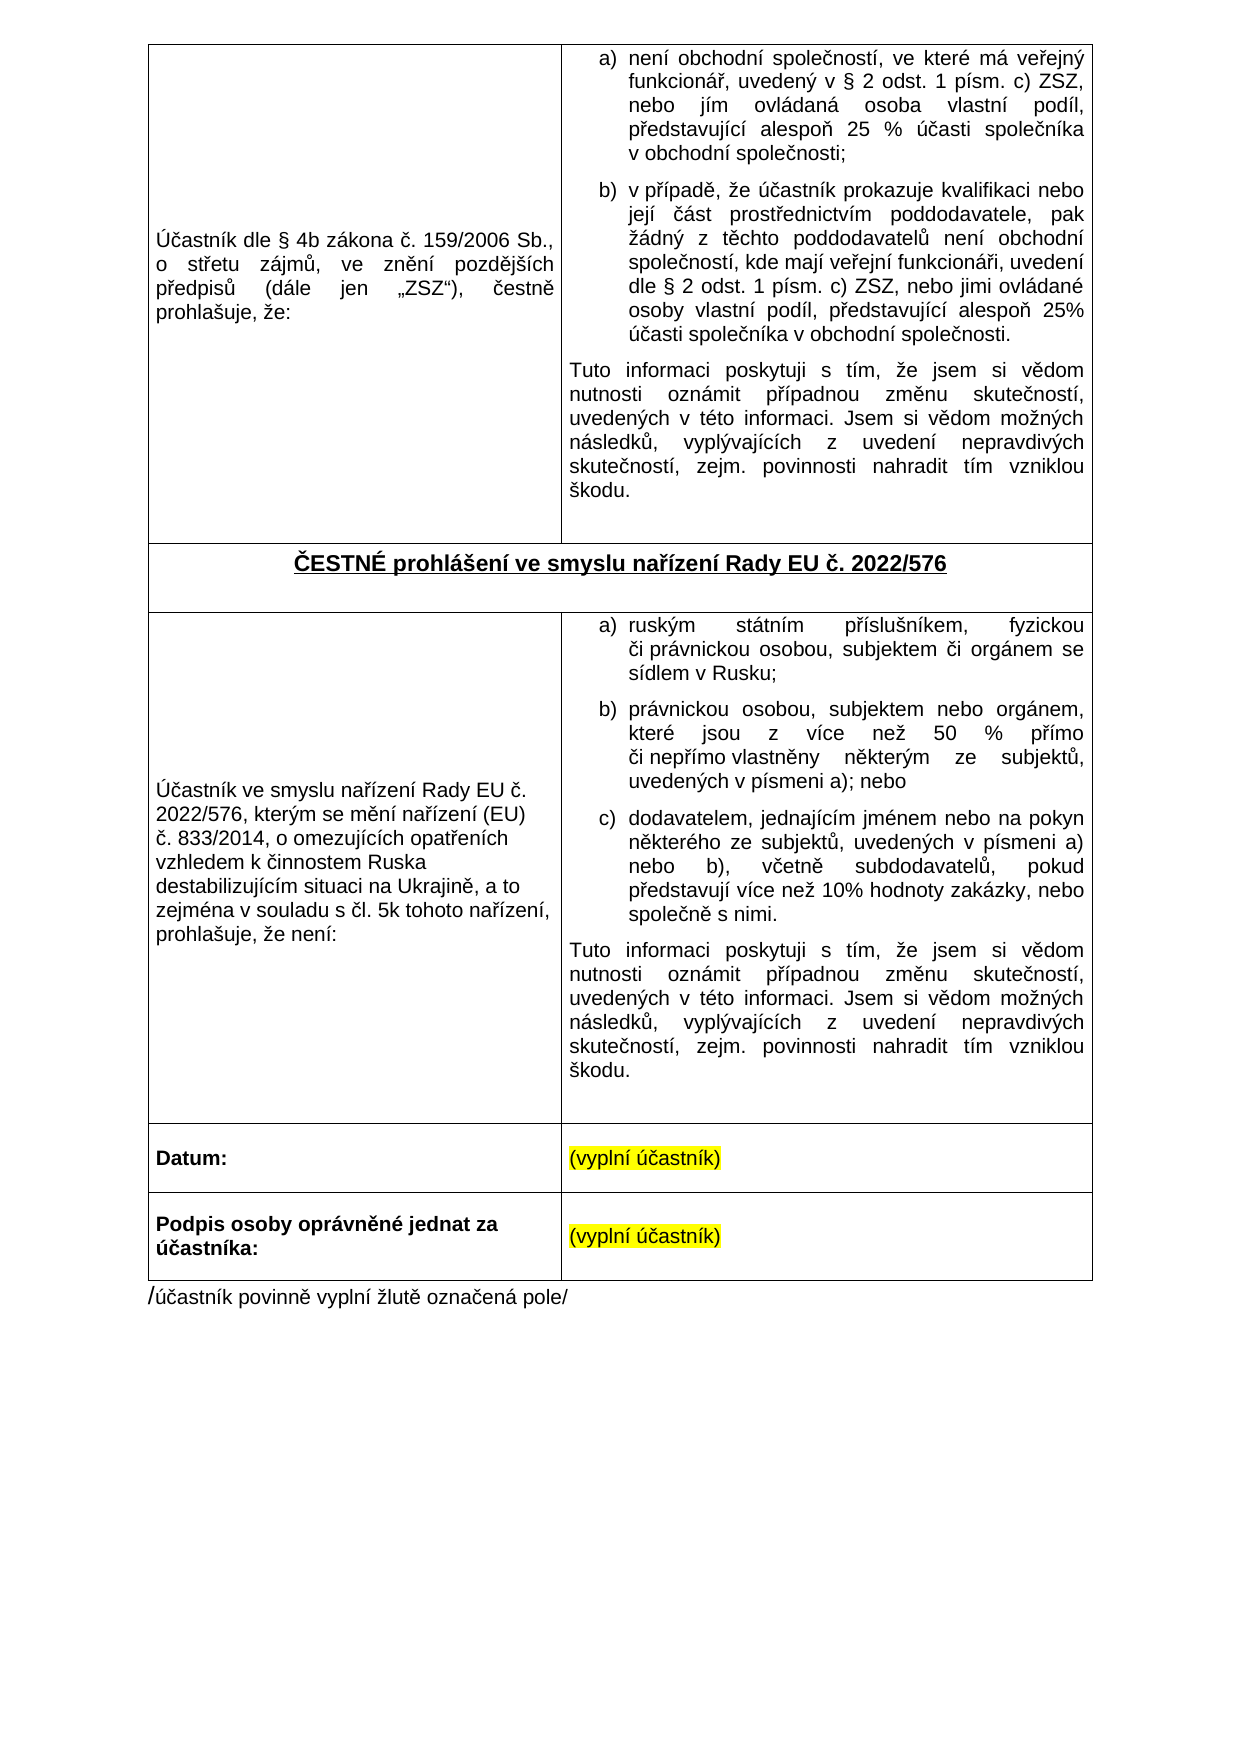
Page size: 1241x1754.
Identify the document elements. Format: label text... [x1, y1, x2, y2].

table_cell není obchodní společností, ve které má veřejný funkcionář, uvedený v § 2 odst. 1 písm. c) ZSZ, nebo jím ovládaná osoba vlastní podíl, představující alespoň 25 % účasti společníka v obchodní společnosti; v případě, že účastník prokazuje kvalifikaci nebo její část prostřednictvím poddodavatele, pak žádný z těchto poddodavatelů není obchodní společností, kde mají veřejní funkcionáři, uvedení dle § 2 odst. 1 písm. c) ZSZ, nebo jimi ovládané osoby vlastní podíl, představující alespoň 25% účasti společníka v obchodní společnosti. Tuto informaci poskytuji s tím, že jsem si vědom nutnosti oznámit případnou změnu skutečností, uvedených v této informaci. Jsem si vědom možných následků, vyplývajících z uvedení nepravdivých skutečností, zejm. povinnosti nahradit tím vzniklou škodu. [562, 45, 1092, 543]
table_cell ČESTNÉ prohlášení ve smyslu nařízení Rady EU č. 2022/576 [149, 544, 1092, 612]
table_cell Datum: [149, 1124, 561, 1192]
table_cell Podpis osoby oprávněné jednat za účastníka: [149, 1193, 561, 1279]
text /účastník povinně vyplní žlutě označená pole/ [148, 1281, 1092, 1309]
table_cell ruským státním příslušníkem, fyzickou či právnickou osobou, subjektem či orgánem se sídlem v Rusku; právnickou osobou, subjektem nebo orgánem, které jsou z více než 50 % přímo či nepřímo vlastněny některým ze subjektů, uvedených v písmeni a); nebo dodavatelem, jednajícím jménem nebo na pokyn některého ze subjektů, uvedených v písmeni a) nebo b), včetně subdodavatelů, pokud představují více než 10% hodnoty zakázky, nebo společně s nimi. Tuto informaci poskytuji s tím, že jsem si vědom nutnosti oznámit případnou změnu skutečností, uvedených v této informaci. Jsem si vědom možných následků, vyplývajících z uvedení nepravdivých skutečností, zejm. povinnosti nahradit tím vzniklou škodu. [562, 613, 1092, 1123]
table_cell (vyplní účastník) [562, 1124, 1092, 1192]
table_cell (vyplní účastník) [562, 1193, 1092, 1279]
table_cell Účastník ve smyslu nařízení Rady EU č. 2022/576, kterým se mění nařízení (EU) č. 833/2014, o omezujících opatřeních vzhledem k činnostem Ruska destabilizujícím situaci na Ukrajině, a to zejména v souladu s čl. 5k tohoto nařízení, prohlašuje, že není: [149, 613, 561, 1123]
table_cell Účastník dle § 4b zákona č. 159/2006 Sb., o střetu zájmů, ve znění pozdějších předpisů (dále jen „ZSZ“), čestně prohlašuje, že: [149, 45, 561, 543]
